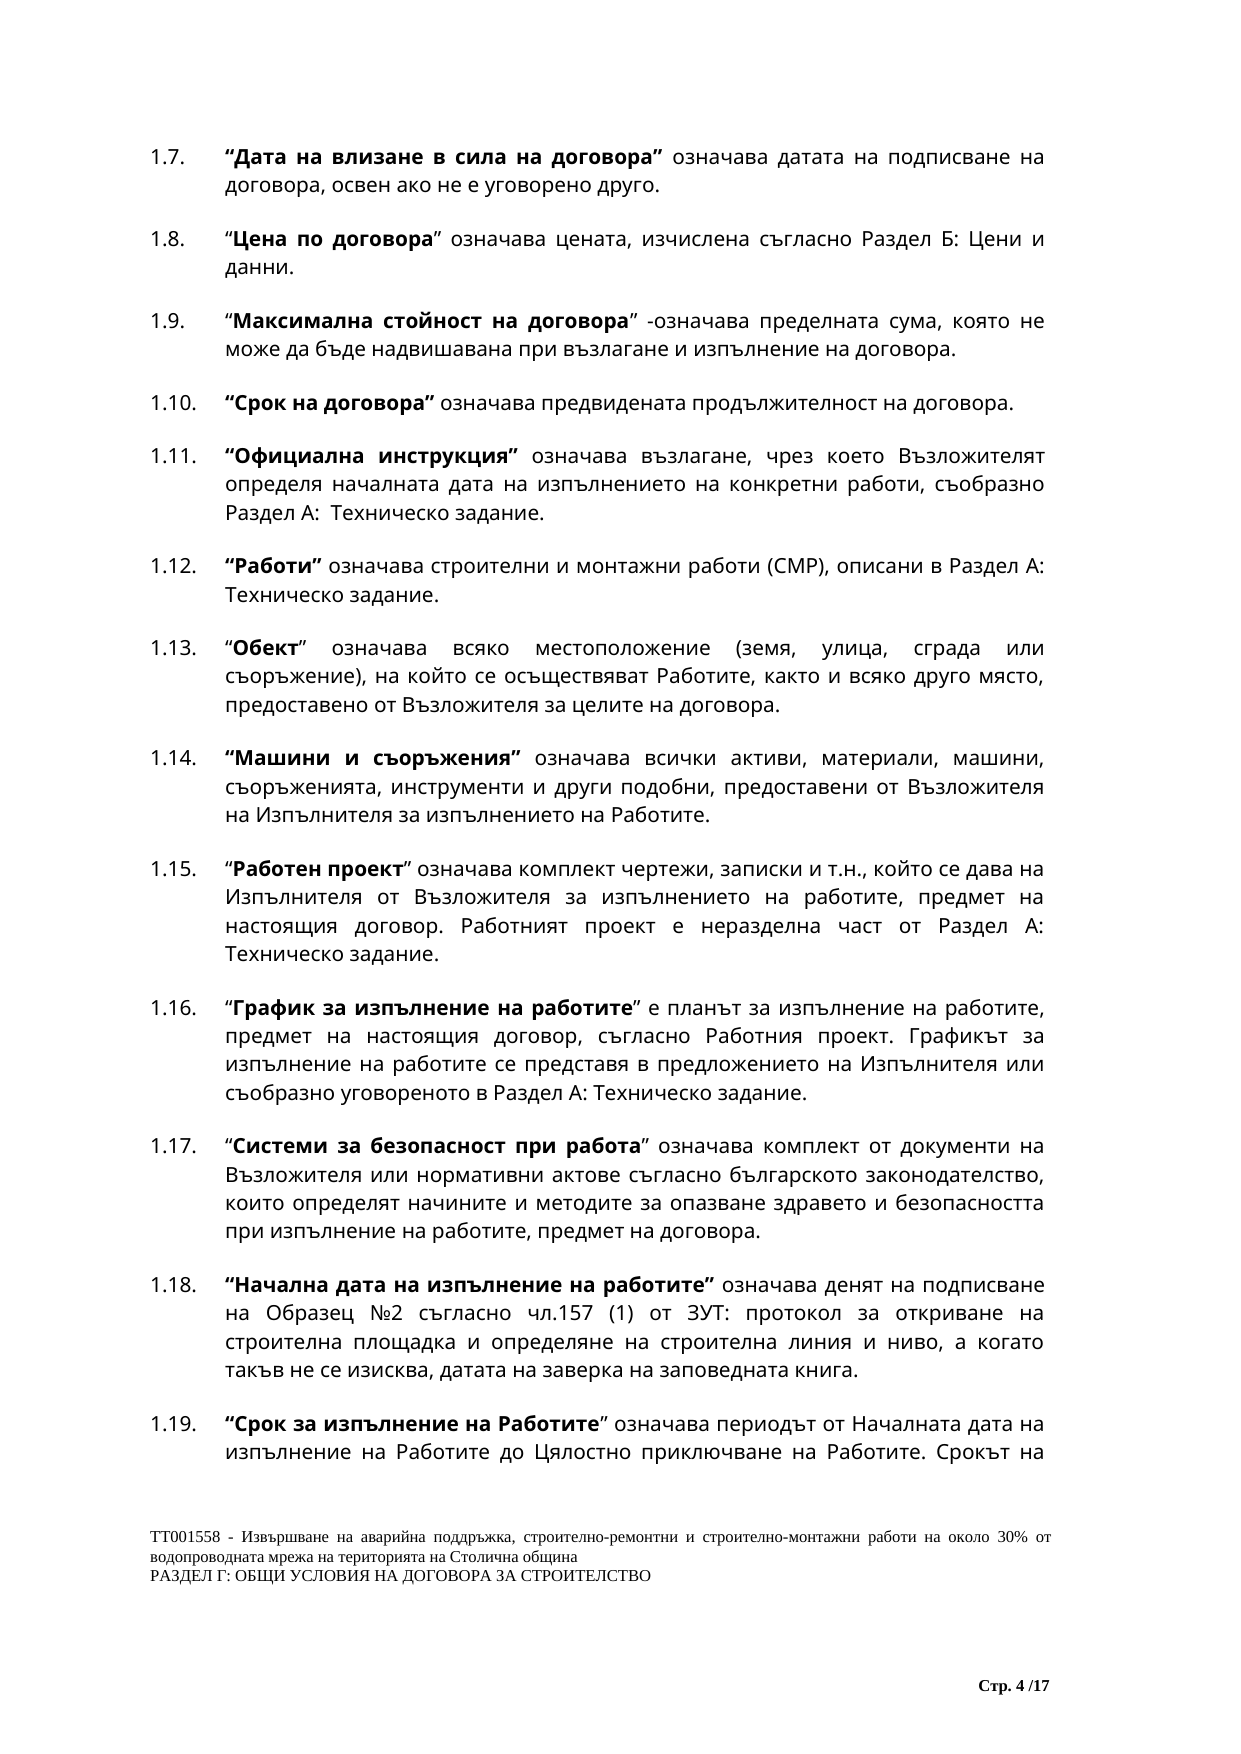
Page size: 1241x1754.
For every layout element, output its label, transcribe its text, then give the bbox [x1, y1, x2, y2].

list “Дата на влизане в сила на договора” означава датата на подписване на договора, освен ако не е уговорено друго. [150, 142, 1045, 199]
list “Работен проект” означава комплект чертежи, записки и т.н., който се дава на Изпълнителя от Възложителя за изпълнението на работите, предмет на настоящия договор. Работният проект е неразделна част от Раздел А: Техническо задание. [150, 854, 1045, 968]
list “Работи” означава строителни и монтажни работи (СМР), описани в Раздел А: Техническо задание. [150, 551, 1045, 608]
list “Максимална стойност на договора” -означава пределната сума, която не може да бъде надвишавана при възлагане и изпълнение на договора. [150, 306, 1045, 363]
list “Системи за безопасност при работа” означава комплект от документи на Възложителя или нормативни актове съгласно българското законодателство, които определят начините и методите за опазване здравето и безопасността при изпълнение на работите, предмет на договора. [150, 1131, 1045, 1245]
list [150, 1409, 1045, 1466]
list “График за изпълнение на работите” е планът за изпълнение на работите, предмет на настоящия договор, съгласно Работния проект. Графикът за изпълнение на работите се представя в предложението на Изпълнителя или съобразно уговореното в Раздел А: Техническо задание. [150, 993, 1045, 1106]
list “Срок на договора” означава предвидената продължителност на договора. [150, 388, 1045, 416]
list “Машини и съоръжения” означава всички активи, материали, машини, съоръженията, инструменти и други подобни, предоставени от Възложителя на Изпълнителя за изпълнението на Работите. [150, 743, 1045, 829]
list “Обект” означава всяко местоположение (земя, улица, сграда или съоръжение), на който се осъществяват Работите, както и всяко друго място, предоставено от Възложителя за целите на договора. [150, 633, 1045, 718]
list “Цена по договора” означава цената, изчислена съгласно Раздел Б: Цени и данни. [150, 224, 1045, 281]
list “Официална инструкция” означава възлагане, чрез което Възложителят определя началната дата на изпълнението на конкретни работи, съобразно Раздел А: Техническо задание. [150, 441, 1045, 526]
list “Начална дата на изпълнение на работите” означава денят на подписване на Образец №2 съгласно чл.157 (1) от ЗУТ: протокол за откриване на строителна площадка и определяне на строителна линия и ниво, а когато такъв не се изисква, датата на заверка на заповедната книга. [150, 1270, 1045, 1384]
